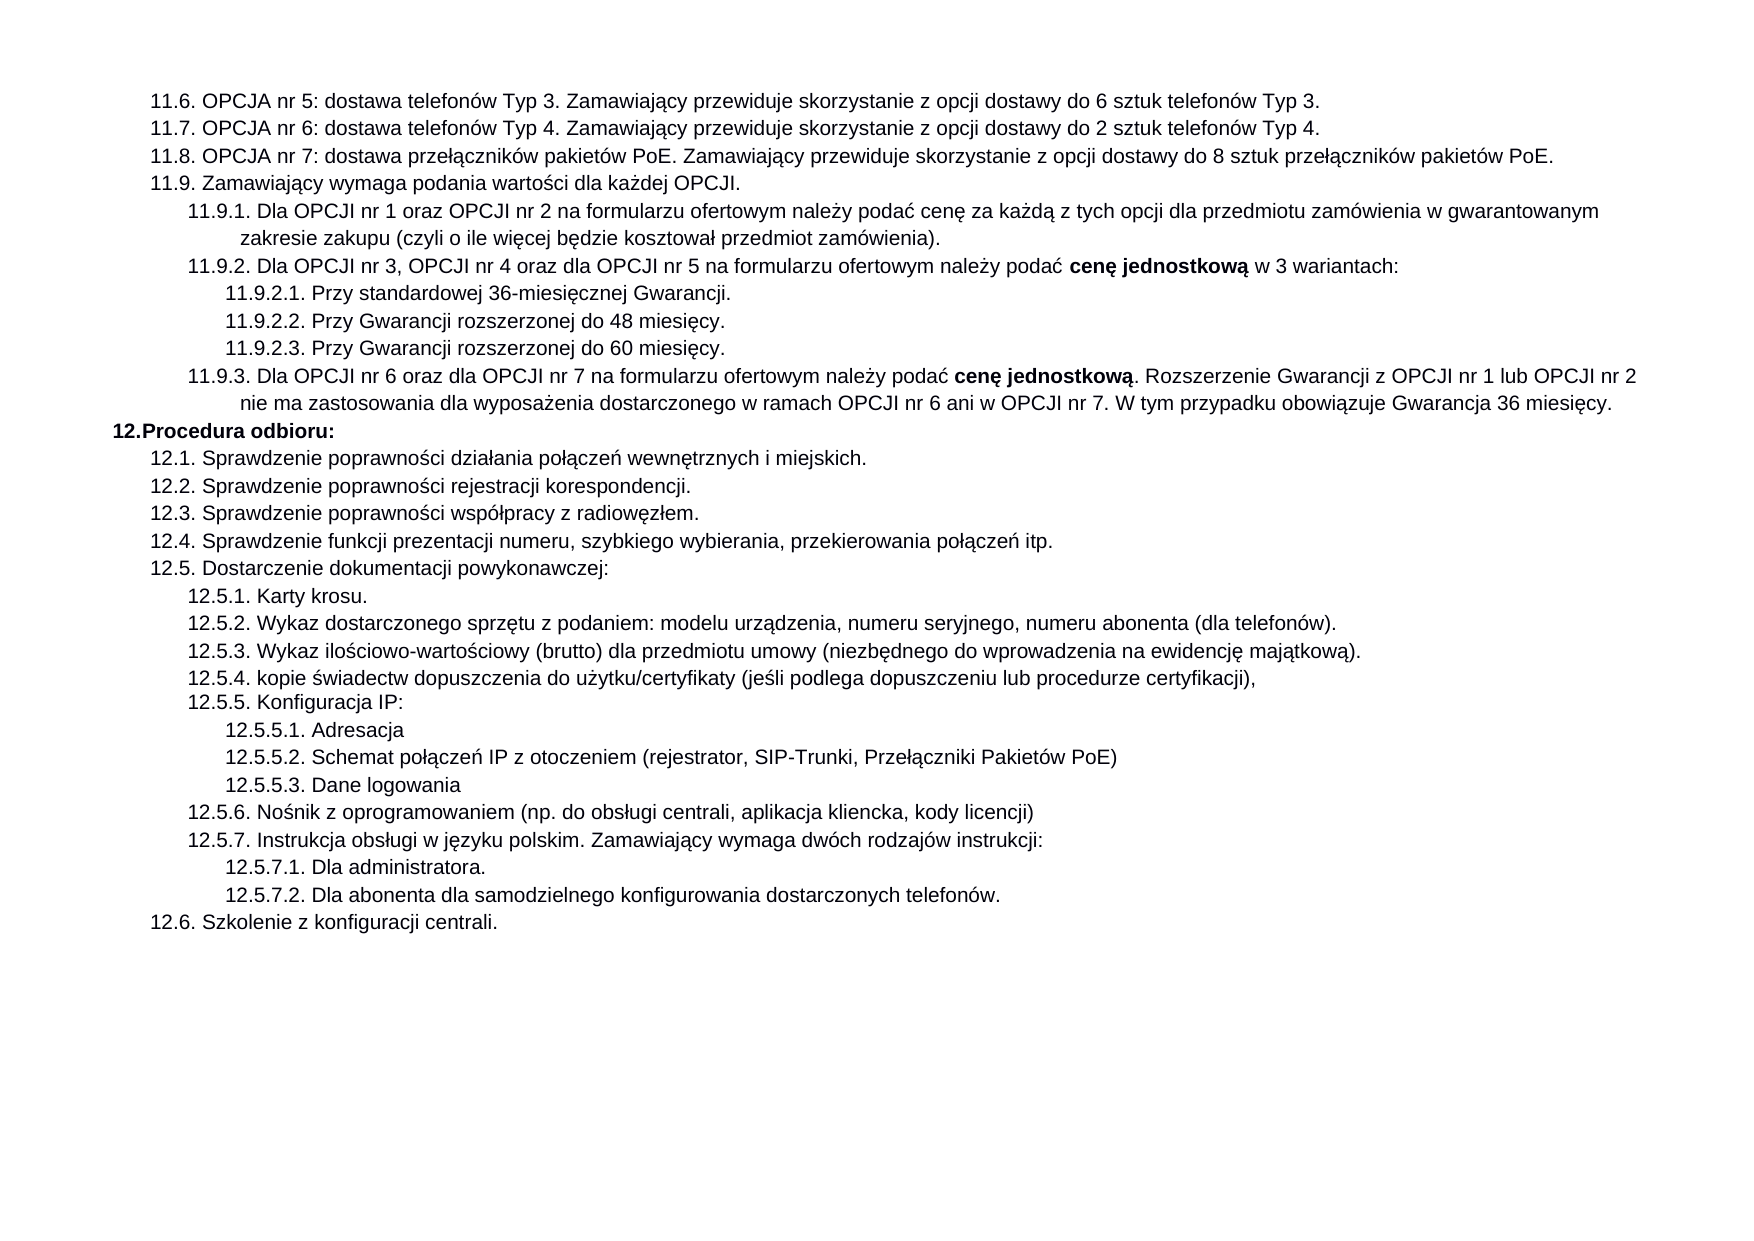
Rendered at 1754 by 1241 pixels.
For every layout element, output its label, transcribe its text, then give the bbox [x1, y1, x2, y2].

list Sprawdzenie funkcji prezentacji numeru, szybkiego wybierania, przekierowania połączeń itp. [150, 529, 1642, 553]
list Przy Gwarancji rozszerzonej do 60 miesięcy. [225, 336, 1642, 360]
list Schemat połączeń IP z otoczeniem (rejestrator, SIP-Trunki, Przełączniki Pakietów PoE) [225, 745, 1642, 769]
list Adresacja [225, 718, 1642, 742]
list Instrukcja obsługi w języku polskim. Zamawiający wymaga dwóch rodzajów instrukcji: [187, 828, 1642, 852]
list Konfiguracja IP: [187, 690, 1642, 714]
list Wykaz ilościowo-wartościowy (brutto) dla przedmiotu umowy (niezbędnego do wprowadzenia na ewidencję majątkową). [187, 639, 1642, 663]
list OPCJA nr 5: dostawa telefonów Typ 3. Zamawiający przewiduje skorzystanie z opcji dostawy do 6 sztuk telefonów Typ 3. [150, 89, 1642, 113]
list Przy standardowej 36-miesięcznej Gwarancji. [225, 281, 1642, 305]
list Sprawdzenie poprawności współpracy z radiowęzłem. [150, 501, 1642, 525]
list Zamawiający wymaga podania wartości dla każdej OPCJI. [150, 171, 1642, 195]
list Dla OPCJI nr 3, OPCJI nr 4 oraz dla OPCJI nr 5 na formularzu ofertowym należy podać cenę jednostkową w 3 wariantach: [187, 254, 1642, 278]
list Karty krosu. [187, 584, 1642, 608]
list Dostarczenie dokumentacji powykonawczej: [150, 556, 1642, 580]
list Przy Gwarancji rozszerzonej do 48 miesięcy. [225, 309, 1642, 333]
list kopie świadectw dopuszczenia do użytku/certyfikaty (jeśli podlega dopuszczeniu lub procedurze certyfikacji), [187, 666, 1642, 690]
list Sprawdzenie poprawności działania połączeń wewnętrznych i miejskich. [150, 446, 1642, 470]
list Dane logowania [225, 773, 1642, 797]
list Dla abonenta dla samodzielnego konfigurowania dostarczonych telefonów. [225, 883, 1642, 907]
list Sprawdzenie poprawności rejestracji korespondencji. [150, 474, 1642, 498]
list Procedura odbioru: [112, 419, 1642, 443]
list Nośnik z oprogramowaniem (np. do obsługi centrali, aplikacja kliencka, kody licencji) [187, 800, 1642, 824]
list OPCJA nr 7: dostawa przełączników pakietów PoE. Zamawiający przewiduje skorzystanie z opcji dostawy do 8 sztuk przełączników pakietów PoE. [150, 144, 1642, 168]
list Dla administratora. [225, 855, 1642, 879]
list Dla OPCJI nr 1 oraz OPCJI nr 2 na formularzu ofertowym należy podać cenę za każdą z tych opcji dla przedmiotu zamówienia w gwarantowanym zakresie zakupu (czyli o ile więcej będzie kosztował przedmiot zamówienia). [187, 199, 1642, 250]
list Dla OPCJI nr 6 oraz dla OPCJI nr 7 na formularzu ofertowym należy podać cenę jednostkową. Rozszerzenie Gwarancji z OPCJI nr 1 lub OPCJI nr 2 nie ma zastosowania dla wyposażenia dostarczonego w ramach OPCJI nr 6 ani w OPCJI nr 7. W tym przypadku obowiązuje Gwarancja 36 miesięcy. [187, 364, 1642, 415]
list Wykaz dostarczonego sprzętu z podaniem: modelu urządzenia, numeru seryjnego, numeru abonenta (dla telefonów). [187, 611, 1642, 635]
list Szkolenie z konfiguracji centrali. [150, 910, 1642, 934]
list OPCJA nr 6: dostawa telefonów Typ 4. Zamawiający przewiduje skorzystanie z opcji dostawy do 2 sztuk telefonów Typ 4. [150, 116, 1642, 140]
